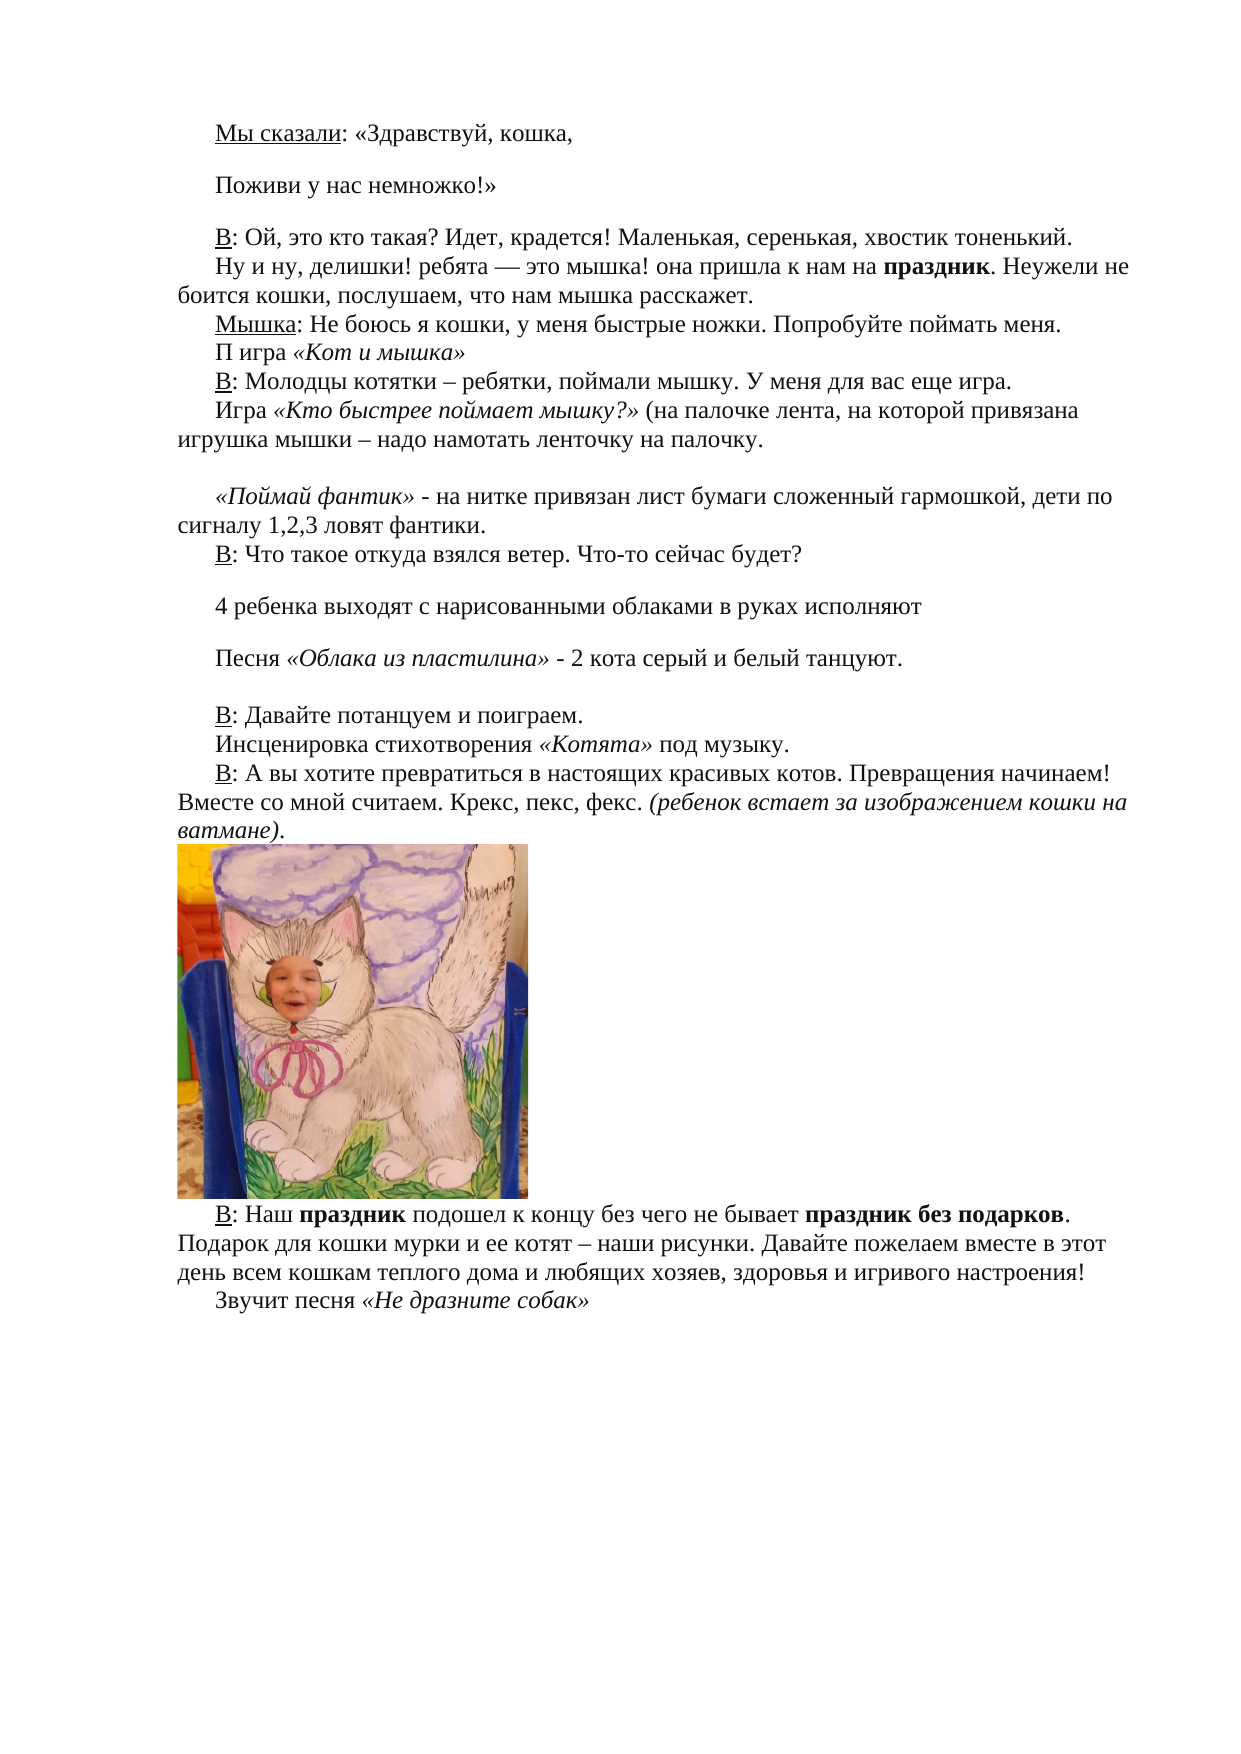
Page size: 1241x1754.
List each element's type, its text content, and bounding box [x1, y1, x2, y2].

text Инсценировка стихотворения «Котята» под музыку. [177, 729, 1152, 758]
text В: Ой, это кто такая? Идет, крадется! Маленькая, серенькая, хвостик тоненький. [177, 222, 1152, 251]
text П игра «Кот и мышка» [177, 337, 1152, 366]
text В: А вы хотите превратиться в настоящих красивых котов. Превращения начинаем! Вместе со мной считаем. Крекс, пекс, фекс. (ребенок встает за изображением кошки на ватмане). [177, 758, 1152, 844]
text Мышка: Не боюсь я кошки, у меня быстрые ножки. Попробуйте поймать меня. [177, 309, 1152, 337]
text Песня «Облака из пластилина» - 2 кота серый и белый танцуют. [177, 643, 1152, 672]
text Звучит песня «Не дразните собак» [177, 1285, 1152, 1314]
text 4 ребенка выходят с нарисованными облаками в руках исполняют [177, 591, 1152, 620]
text Поживи у нас немножко!» [177, 170, 1152, 199]
picture [177, 844, 529, 1199]
text В: Что такое откуда взялся ветер. Что-то сейчас будет? [177, 539, 1152, 567]
text Мы сказали: «Здравствуй, кошка, [177, 118, 1152, 147]
text В: Наш праздник подошел к концу без чего не бывает праздник без подарков. Подарок для кошки мурки и ее котят – наши рисунки. Давайте пожелаем вместе в этот день всем кошкам теплого дома и любящих хозяев, здоровья и игривого настроения! [177, 1199, 1152, 1285]
text Игра «Кто быстрее поймает мышку?» (на палочке лента, на которой привязана игрушка мышки – надо намотать ленточку на палочку. [177, 395, 1152, 452]
text В: Молодцы котятки – ребятки, поймали мышку. У меня для вас еще игра. [177, 366, 1152, 395]
text В: Давайте потанцуем и поиграем. [177, 701, 1152, 729]
text Ну и ну, делишки! ребята — это мышка! она пришла к нам на праздник. Неужели не боится кошки, послушаем, что нам мышка расскажет. [177, 251, 1152, 309]
text «Поймай фантик» - на нитке привязан лист бумаги сложенный гармошкой, дети по сигналу 1,2,3 ловят фантики. [177, 481, 1152, 539]
